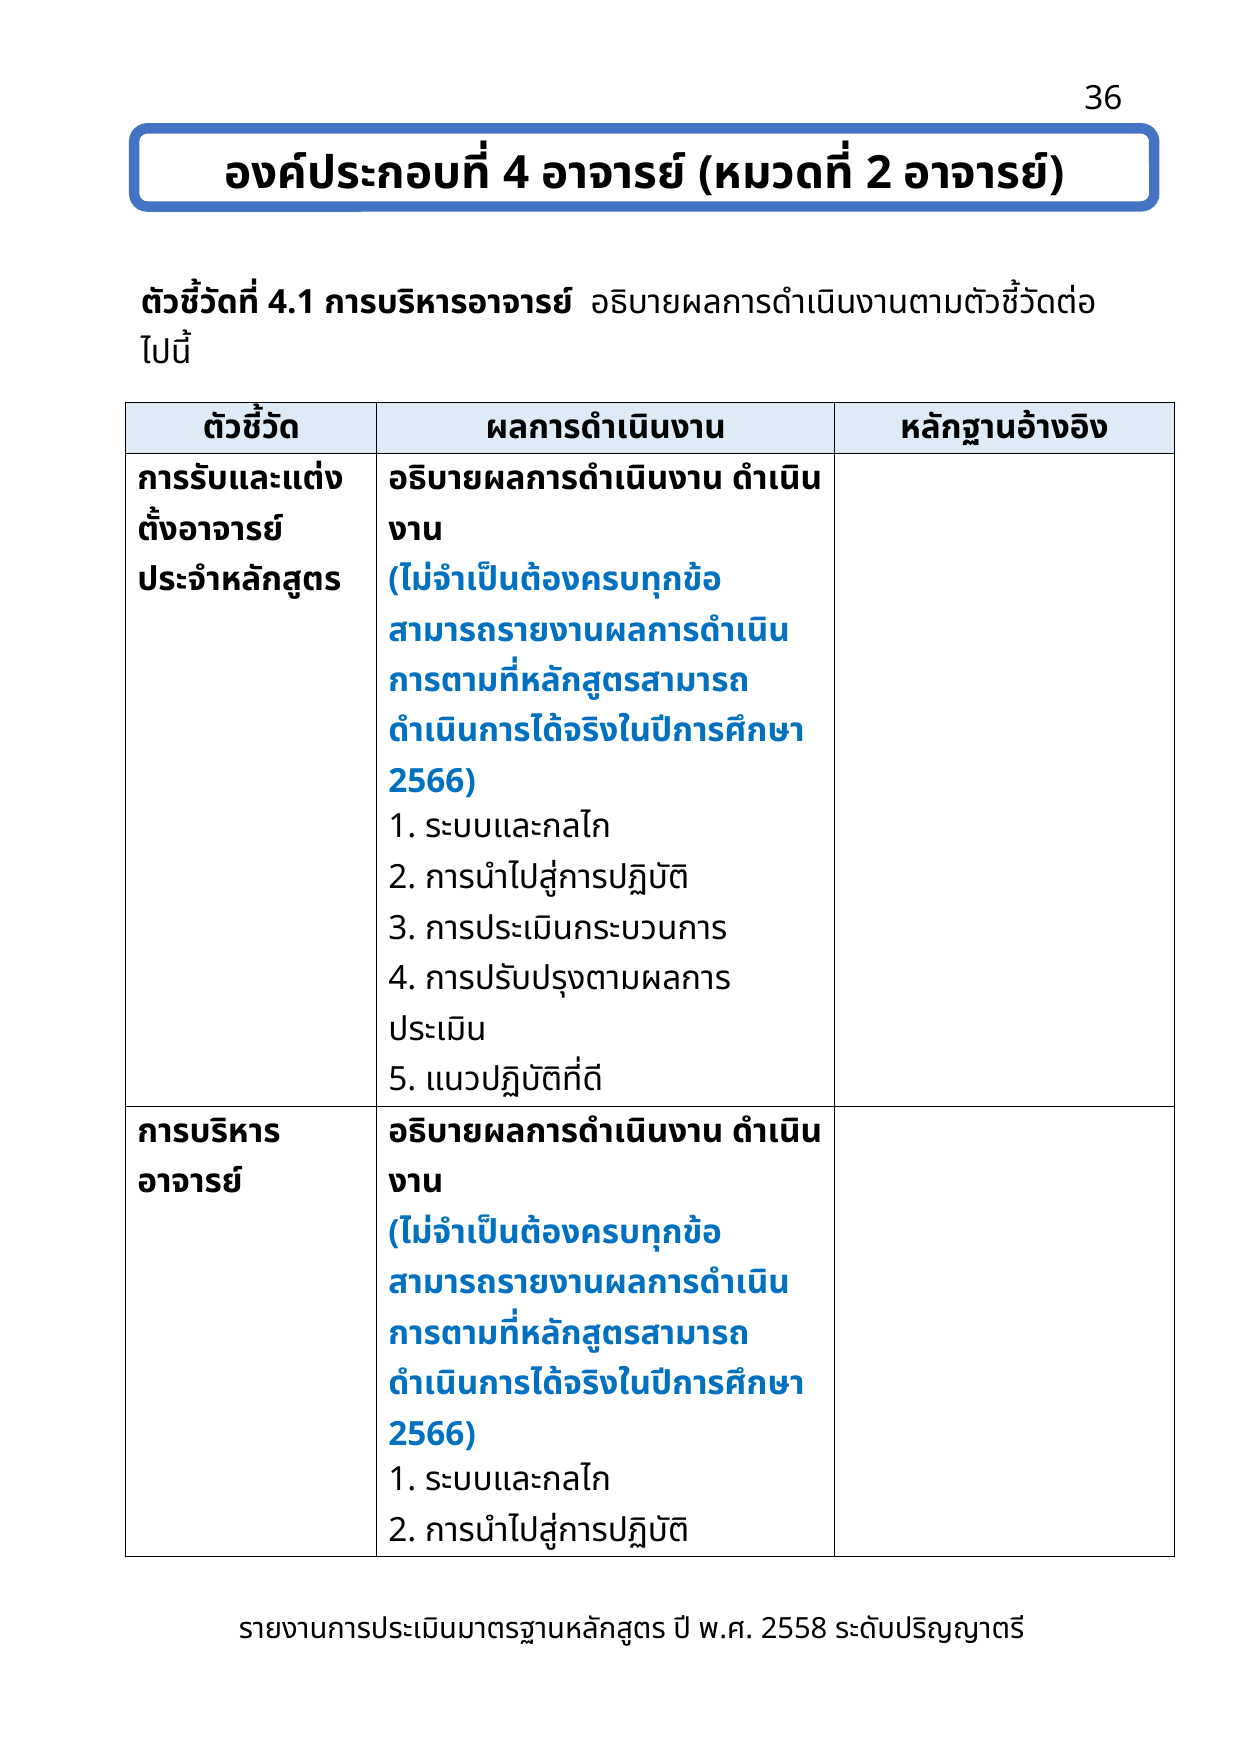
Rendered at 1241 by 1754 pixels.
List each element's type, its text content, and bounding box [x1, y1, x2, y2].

table_header หลักฐานอ้างอิง [835, 403, 1174, 453]
table_cell [835, 1107, 1174, 1556]
table_cell การรับและแต่งตั้งอาจารย์ประจำหลักสูตร [126, 454, 376, 1106]
table_header ตัวชี้วัด [126, 403, 376, 453]
table_cell การบริหารอาจารย์ [126, 1107, 376, 1556]
text ตัวชี้วัดที่ 4.1 การบริหารอาจารย์ อธิบายผลการดำเนินงานตามตัวชี้วัดต่อไปนี้ [141, 278, 1122, 379]
table_header ผลการดำเนินงาน [377, 403, 834, 453]
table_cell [377, 1107, 834, 1556]
table_cell [835, 454, 1174, 1106]
